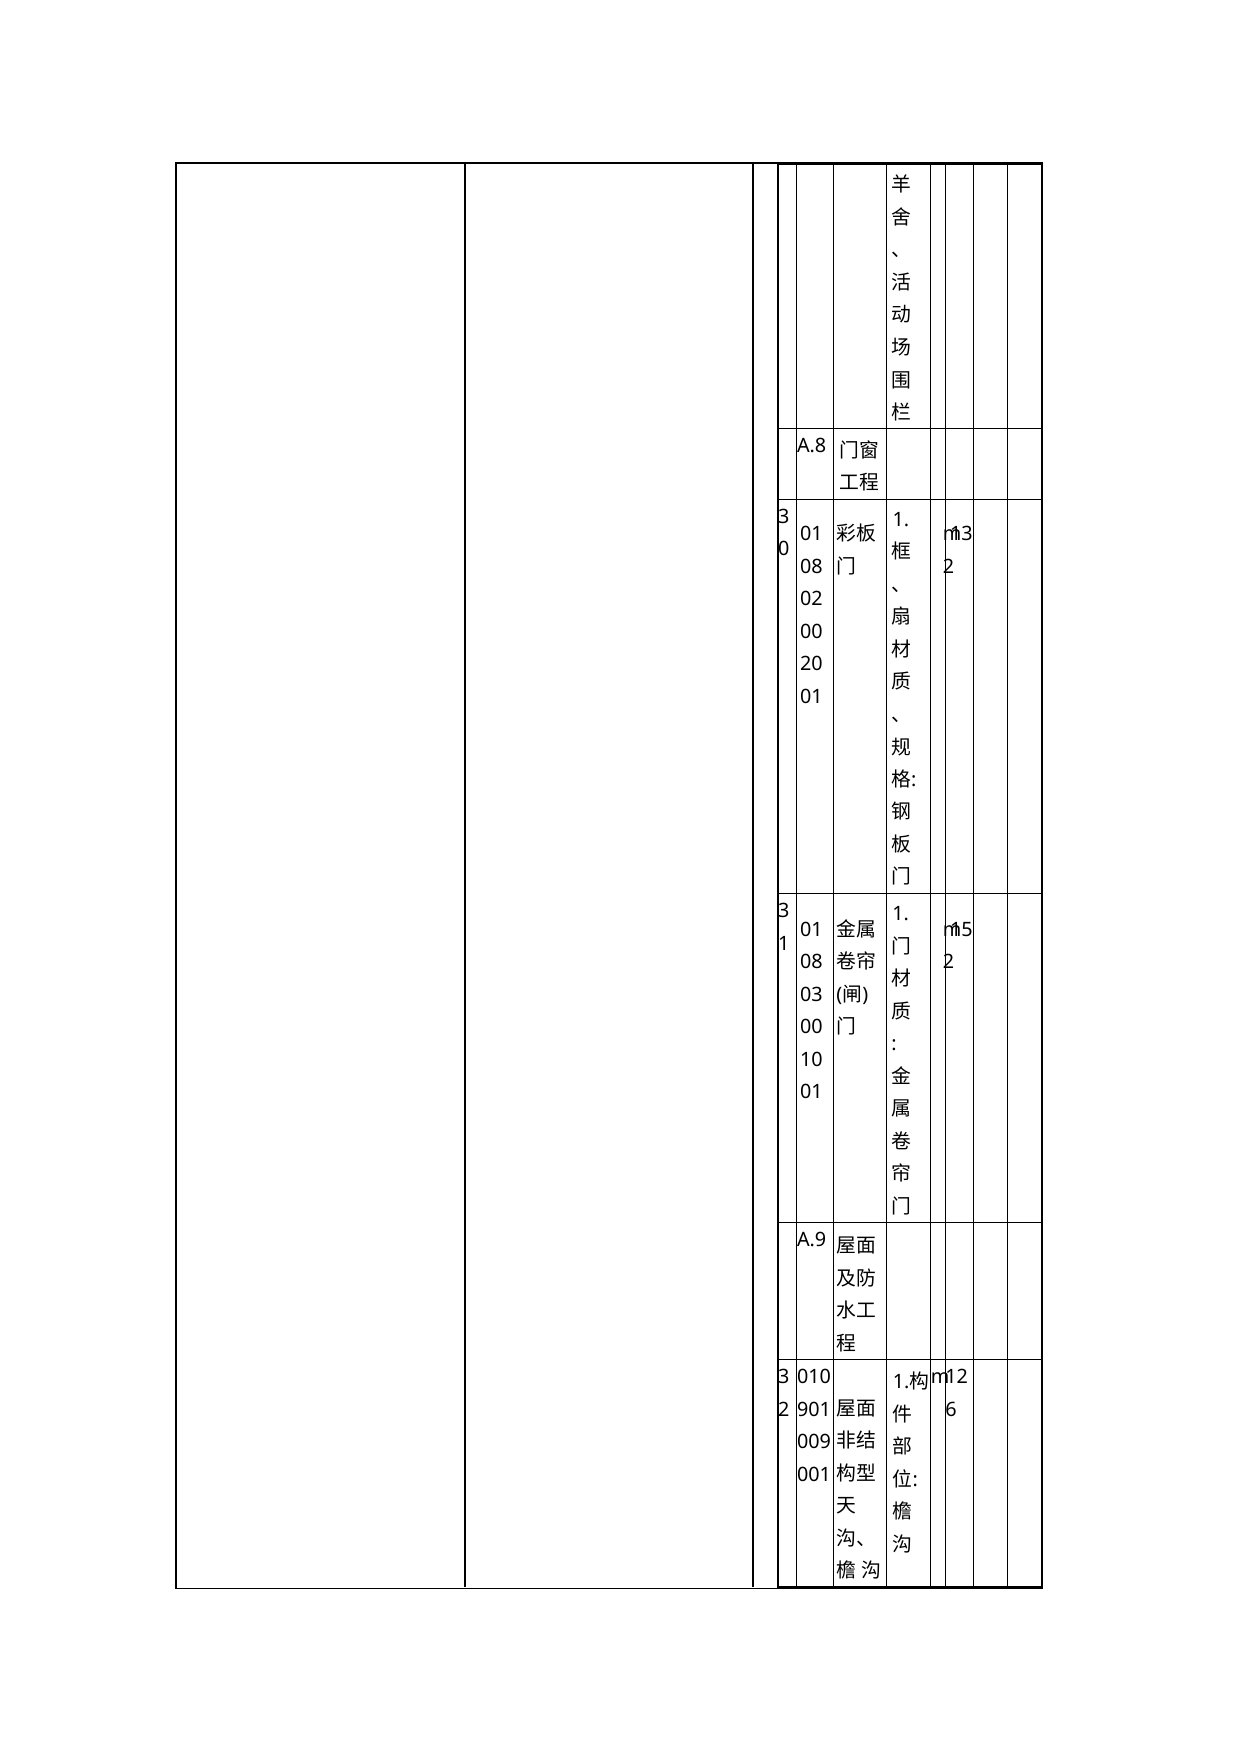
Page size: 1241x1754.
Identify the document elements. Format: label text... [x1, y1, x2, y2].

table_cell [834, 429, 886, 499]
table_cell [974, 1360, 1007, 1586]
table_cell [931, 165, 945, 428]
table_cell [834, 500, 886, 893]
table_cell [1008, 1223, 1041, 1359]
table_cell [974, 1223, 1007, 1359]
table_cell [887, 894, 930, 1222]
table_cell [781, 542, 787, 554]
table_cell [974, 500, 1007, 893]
table_cell [466, 164, 752, 1587]
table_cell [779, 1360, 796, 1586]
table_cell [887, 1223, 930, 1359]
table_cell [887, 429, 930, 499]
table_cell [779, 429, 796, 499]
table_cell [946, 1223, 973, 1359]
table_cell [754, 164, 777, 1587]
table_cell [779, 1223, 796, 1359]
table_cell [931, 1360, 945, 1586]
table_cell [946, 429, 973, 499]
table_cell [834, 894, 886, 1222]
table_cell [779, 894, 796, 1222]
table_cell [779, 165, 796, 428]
table_cell 1 [177, 164, 464, 1587]
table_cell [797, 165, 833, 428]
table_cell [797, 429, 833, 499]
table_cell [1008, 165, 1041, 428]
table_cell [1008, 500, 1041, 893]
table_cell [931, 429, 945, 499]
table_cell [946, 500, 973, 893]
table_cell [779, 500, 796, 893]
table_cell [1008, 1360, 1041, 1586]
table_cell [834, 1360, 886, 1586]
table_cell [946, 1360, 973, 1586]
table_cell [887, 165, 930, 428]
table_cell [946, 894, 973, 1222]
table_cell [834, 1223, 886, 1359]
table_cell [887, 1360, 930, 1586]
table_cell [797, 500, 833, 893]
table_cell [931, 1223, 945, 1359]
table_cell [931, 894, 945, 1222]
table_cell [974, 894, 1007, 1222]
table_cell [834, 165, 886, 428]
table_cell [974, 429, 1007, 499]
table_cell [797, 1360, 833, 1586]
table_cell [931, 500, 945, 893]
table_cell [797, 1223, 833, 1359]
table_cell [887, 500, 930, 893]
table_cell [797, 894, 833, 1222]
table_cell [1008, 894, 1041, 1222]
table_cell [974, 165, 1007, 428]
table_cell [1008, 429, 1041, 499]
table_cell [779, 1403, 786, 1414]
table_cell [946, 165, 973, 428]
